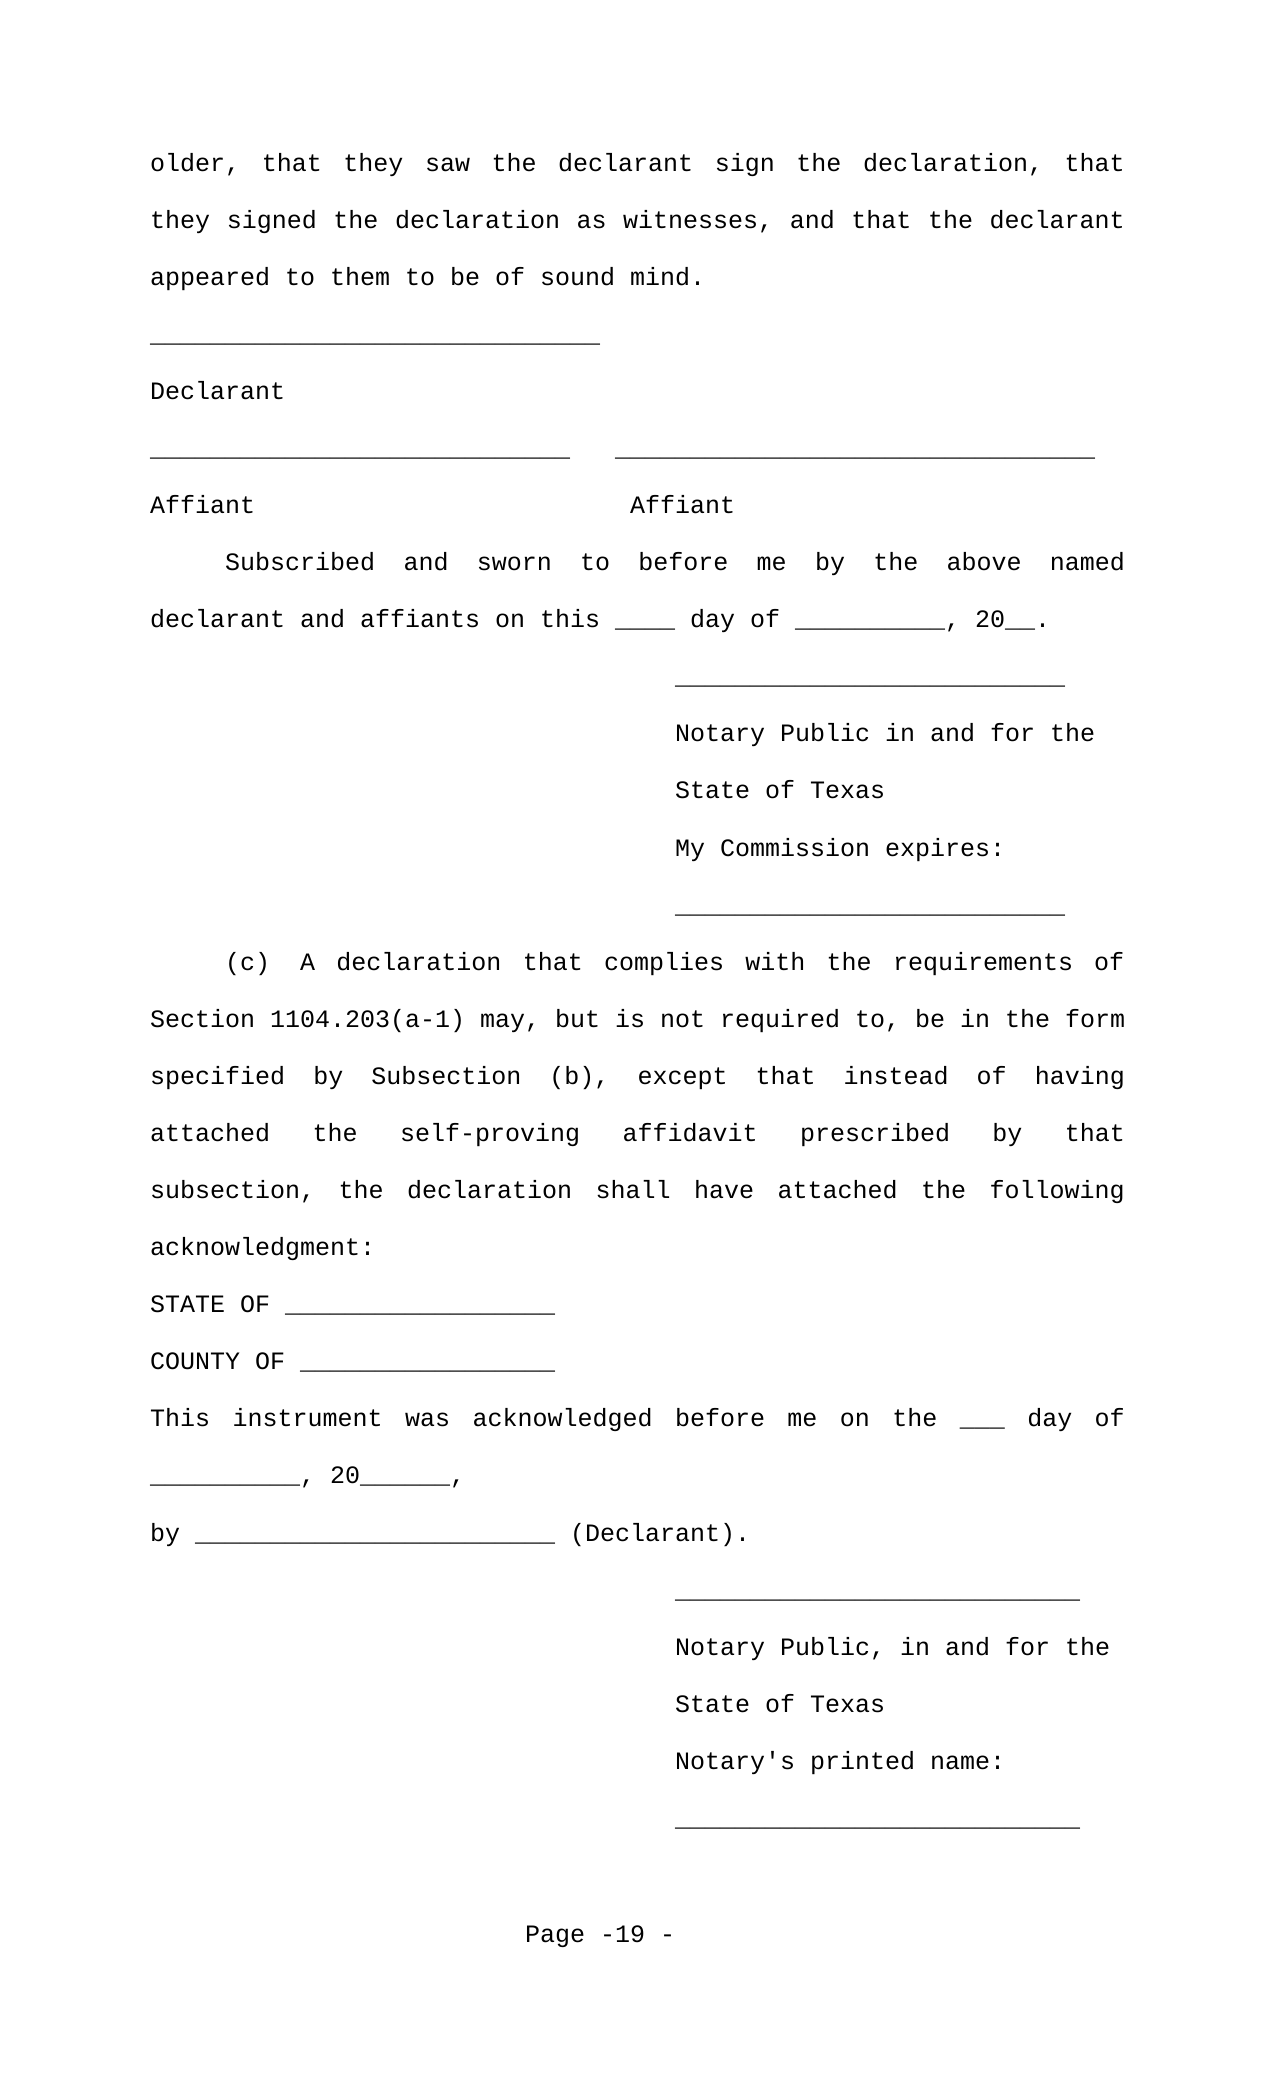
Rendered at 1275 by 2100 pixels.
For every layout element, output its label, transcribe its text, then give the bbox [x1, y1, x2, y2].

text ______________________________ [150, 321, 1125, 350]
text ___________________________ [150, 1805, 1125, 1834]
text __________________________ [150, 664, 1125, 692]
text Notary's printed name: [150, 1748, 1125, 1777]
text (c) A declaration that complies with the requirements of Section 1104.203(a-1) may, but is not required to, be in the form specified by Subsection (b), except that instead of having attached the self-proving affidavit prescribed by that subsection, the declaration shall have attached the following acknowledgment: [150, 949, 1125, 1263]
text This instrument was acknowledged before me on the ___ day of __________, 20______, [150, 1406, 1125, 1491]
text by ________________________ (Declarant). [150, 1520, 1125, 1548]
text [150, 150, 1125, 293]
text State of Texas [150, 778, 1125, 806]
text ___________________________ [150, 1577, 1125, 1606]
text My Commission expires: [150, 835, 1125, 863]
text STATE OF __________________ [150, 1292, 1125, 1320]
text State of Texas [150, 1691, 1125, 1720]
text __________________________ [150, 892, 1125, 921]
text Notary Public, in and for the [150, 1634, 1125, 1663]
text Declarant [150, 378, 1125, 407]
text ____________________________ ________________________________ [150, 435, 1125, 464]
text Affiant Affiant [150, 492, 1125, 521]
text COUNTY OF _________________ [150, 1349, 1125, 1377]
text Notary Public in and for the [150, 721, 1125, 749]
text Subscribed and sworn to before me by the above named declarant and affiants on this ____ day of __________, 20__. [150, 549, 1125, 635]
